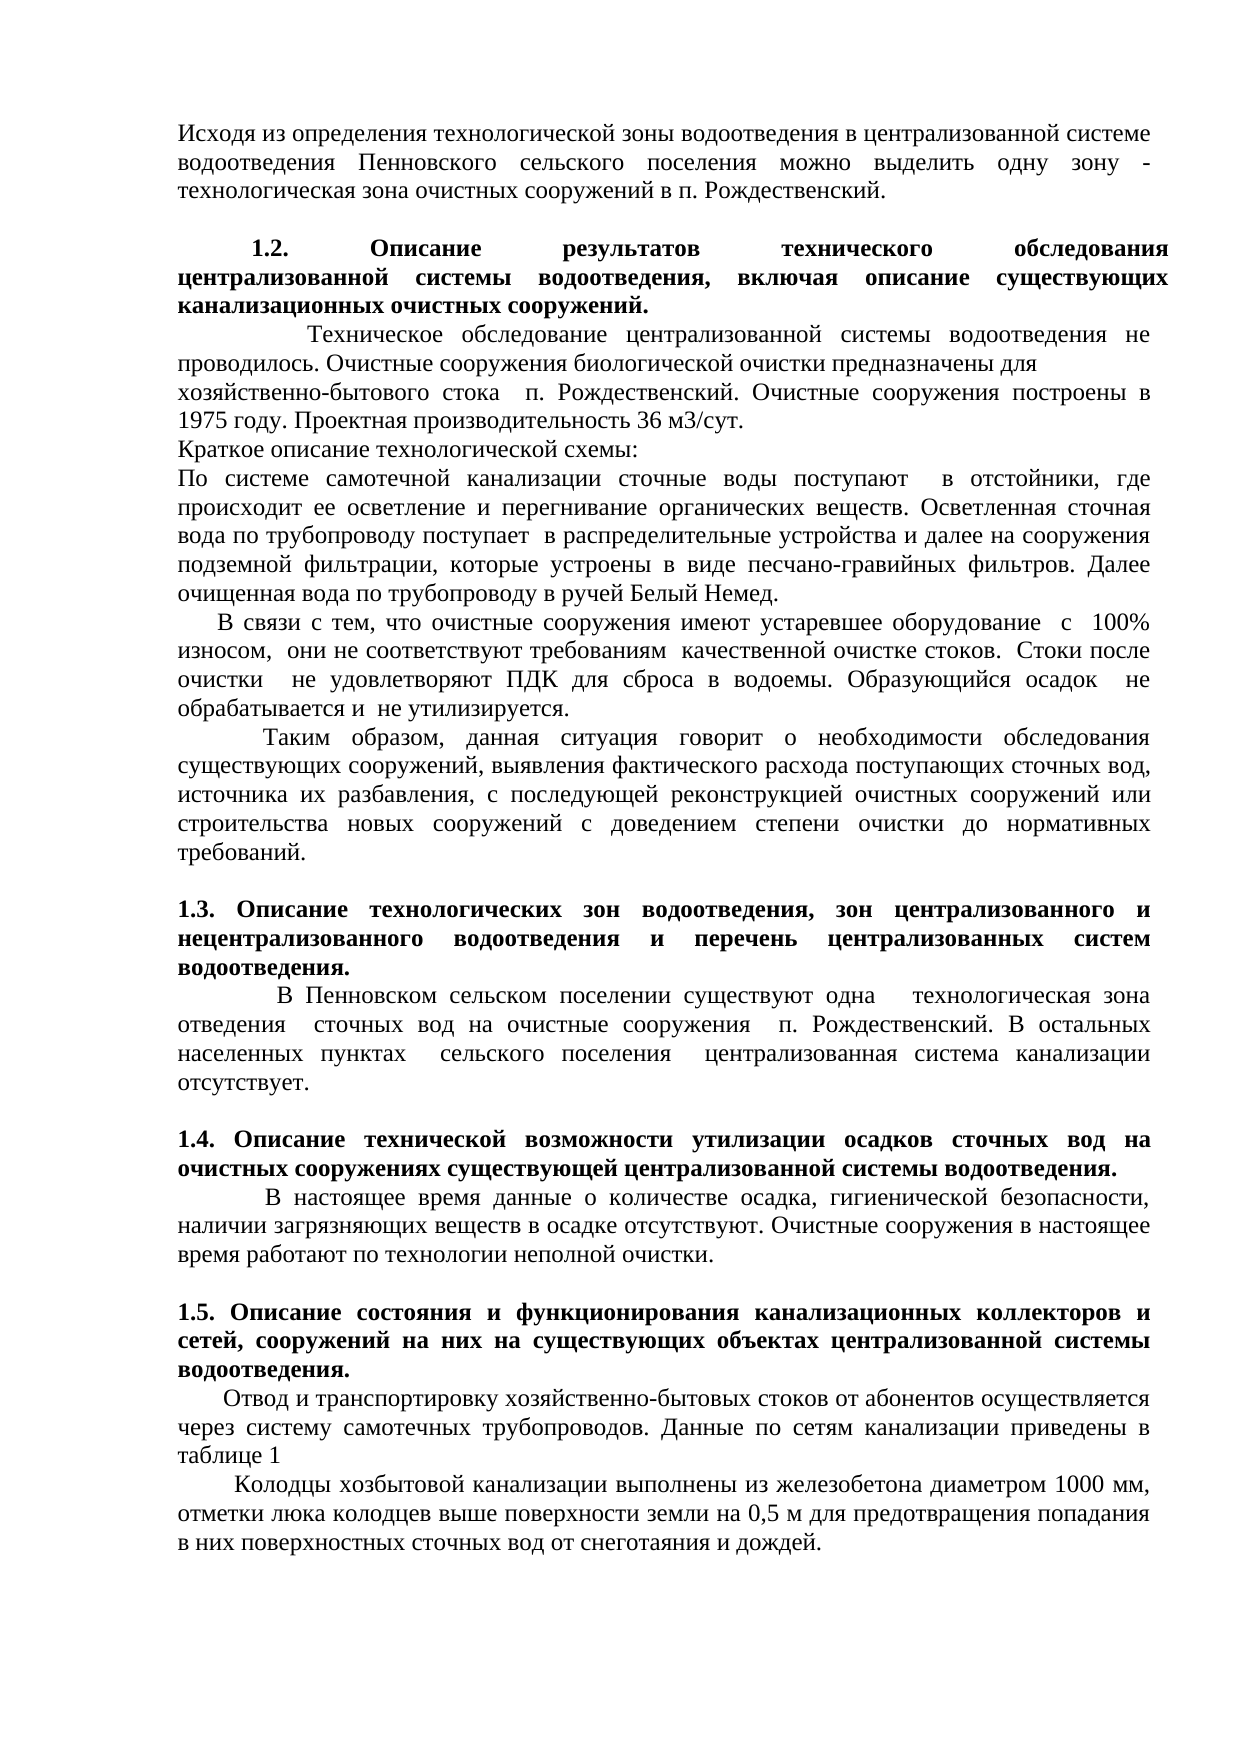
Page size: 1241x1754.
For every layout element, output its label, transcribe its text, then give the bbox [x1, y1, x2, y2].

text 1.5. Описание состояния и функционирования канализационных коллекторов и сетей, сооружений на них на существующих объектах централизованной системы водоотведения. [177, 1297, 1152, 1383]
text 1.2. Описание результатов технического обследования централизованной системы водоотведения, включая описание существующих канализационных очистных сооружений. [177, 233, 1169, 319]
text Исходя из определения технологической зоны водоотведения в централизованной системе водоотведения Пенновского сельского поселения можно выделить одну зону - технологическая зона очистных сооружений в п. Рождественский. [177, 118, 1152, 204]
text Краткое описание технологической схемы: [177, 434, 1152, 463]
text В Пенновском сельском поселении существуют одна технологическая зона отведения сточных вод на очистные сооружения п. Рождественский. В остальных населенных пунктах сельского поселения централизованная система канализации отсутствует. [177, 981, 1152, 1096]
text В связи с тем, что очистные сооружения имеют устаревшее оборудование с 100% износом, они не соответствуют требованиям качественной очистке стоков. Стоки после очистки не удовлетворяют ПДК для сброса в водоемы. Образующийся осадок не обрабатывается и не утилизируется. [177, 607, 1152, 722]
text Колодцы хозбытовой канализации выполнены из железобетона диаметром 1000 мм, отметки люка колодцев выше поверхности земли на 0,5 м для предотвращения попадания в них поверхностных сточных вод от снеготаяния и дождей. [177, 1469, 1152, 1556]
text Техническое обследование централизованной системы водоотведения не проводилось. Очистные сооружения биологической очистки предназначены для [177, 319, 1152, 377]
text По системе самотечной канализации сточные воды поступают в отстойники, где происходит ее осветление и перегнивание органических веществ. Осветленная сточная вода по трубопроводу поступает в распределительные устройства и далее на сооружения подземной фильтрации, которые устроены в виде песчано-гравийных фильтров. Далее очищенная вода по трубопроводу в ручей Белый Немед. [177, 463, 1152, 607]
text Отвод и транспортировку хозяйственно-бытовых стоков от абонентов осуществляется через систему самотечных трубопроводов. Данные по сетям канализации приведены в таблице 1 [177, 1383, 1152, 1469]
text хозяйственно-бытового стока п. Рождественский. Очистные сооружения построены в 1975 году. Проектная производительность 36 м3/сут. [177, 377, 1152, 434]
text В настоящее время данные о количестве осадка, гигиенической безопасности, наличии загрязняющих веществ в осадке отсутствуют. Очистные сооружения в настоящее время работают по технологии неполной очистки. [177, 1182, 1152, 1268]
text Таким образом, данная ситуация говорит о необходимости обследования существующих сооружений, выявления фактического расхода поступающих сточных вод, источника их разбавления, с последующей реконструкцией очистных сооружений или строительства новых сооружений с доведением степени очистки до нормативных требований. [177, 722, 1152, 866]
text 1.4. Описание технической возможности утилизации осадков сточных вод на очистных сооружениях существующей централизованной системы водоотведения. [177, 1124, 1152, 1182]
text 1.3. Описание технологических зон водоотведения, зон централизованного и нецентрализованного водоотведения и перечень централизованных систем водоотведения. [177, 894, 1152, 981]
